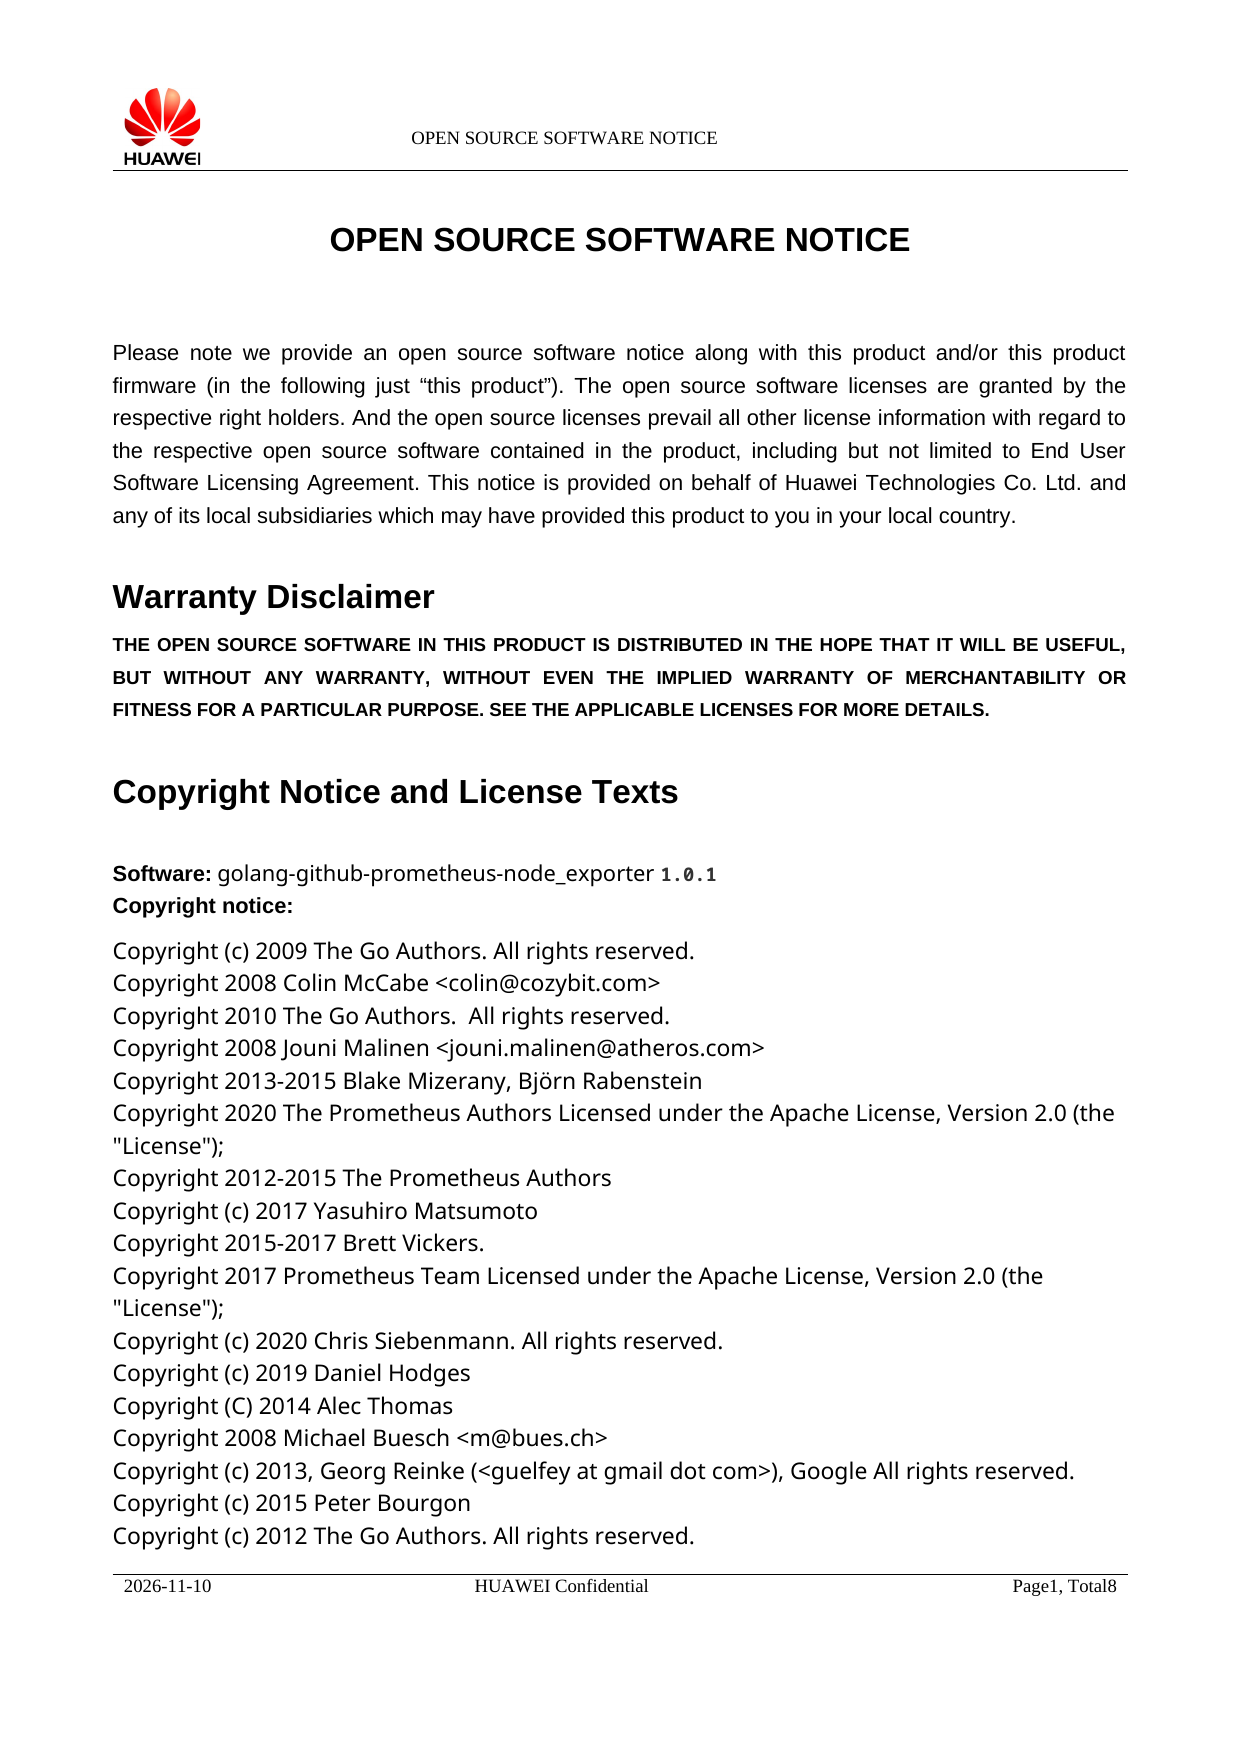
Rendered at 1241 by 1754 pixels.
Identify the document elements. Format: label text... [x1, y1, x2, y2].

text Copyright (c) 2009 The Go Authors. All rights reserved. [112, 934, 1128, 966]
title Software: golang-github-prometheus-node_exporter 1.0.1 [112, 856, 1128, 889]
picture [124, 88, 201, 165]
text Copyright 2017 Prometheus Team Licensed under the Apache License, Version 2.0 (the "License"); [112, 1259, 1128, 1324]
text Copyright (c) 2013, Georg Reinke (<guelfey at gmail dot com>), Google All rights reserved. [112, 1454, 1128, 1486]
text Copyright Notice and License Texts [112, 759, 1128, 824]
text Copyright 2020 The Prometheus Authors Licensed under the Apache License, Version 2.0 (the "License"); [112, 1096, 1128, 1161]
text Copyright 2008 Michael Buesch <m@bues.ch> [112, 1421, 1128, 1454]
text Copyright 2010 The Go Authors. All rights reserved. [112, 999, 1128, 1031]
text Copyright 2015-2017 Brett Vickers. [112, 1226, 1128, 1259]
text Copyright (c) 2015 Peter Bourgon [112, 1486, 1128, 1519]
text Copyright 2012-2015 The Prometheus Authors [112, 1161, 1128, 1194]
text Copyright notice: [112, 889, 1128, 921]
text Copyright 2008 Jouni Malinen <jouni.malinen@atheros.com> [112, 1031, 1128, 1064]
text Copyright (c) 2012 The Go Authors. All rights reserved. [112, 1519, 1128, 1551]
text Copyright (c) 2019 Daniel Hodges [112, 1356, 1128, 1389]
text OPEN SOURCE SOFTWARE NOTICE [112, 206, 1128, 271]
text Copyright (c) 2017 Yasuhiro Matsumoto [112, 1194, 1128, 1226]
text Copyright (C) 2014 Alec Thomas [112, 1389, 1128, 1421]
text Warranty Disclaimer [112, 564, 1128, 629]
text Copyright (c) 2020 Chris Siebenmann. All rights reserved. [112, 1324, 1128, 1356]
text Please note we provide an open source software notice along with this product and/or this product firmware (in the following just “this product”). The open source software licenses are granted by the respective right holders. And the open source licenses prevail all other license information with regard to the respective open source software contained in the product, including but not limited to End User Software Licensing Agreement. This notice is provided on behalf of Huawei Technologies Co. Ltd. and any of its local subsidiaries which may have provided this product to you in your local country. [112, 336, 1128, 531]
text Copyright 2008 Colin McCabe <colin@cozybit.com> [112, 966, 1128, 999]
text The open source software in this product is distributed in the hope that it will be useful, but WITHOUT ANY WARRANTY, without even the implied warranty of MERCHANTABILITY or FITNESS FOR A PARTICULAR PURPOSE. See the applicable licenses for more details. [112, 629, 1128, 726]
text Copyright 2013-2015 Blake Mizerany, Björn Rabenstein [112, 1064, 1128, 1096]
